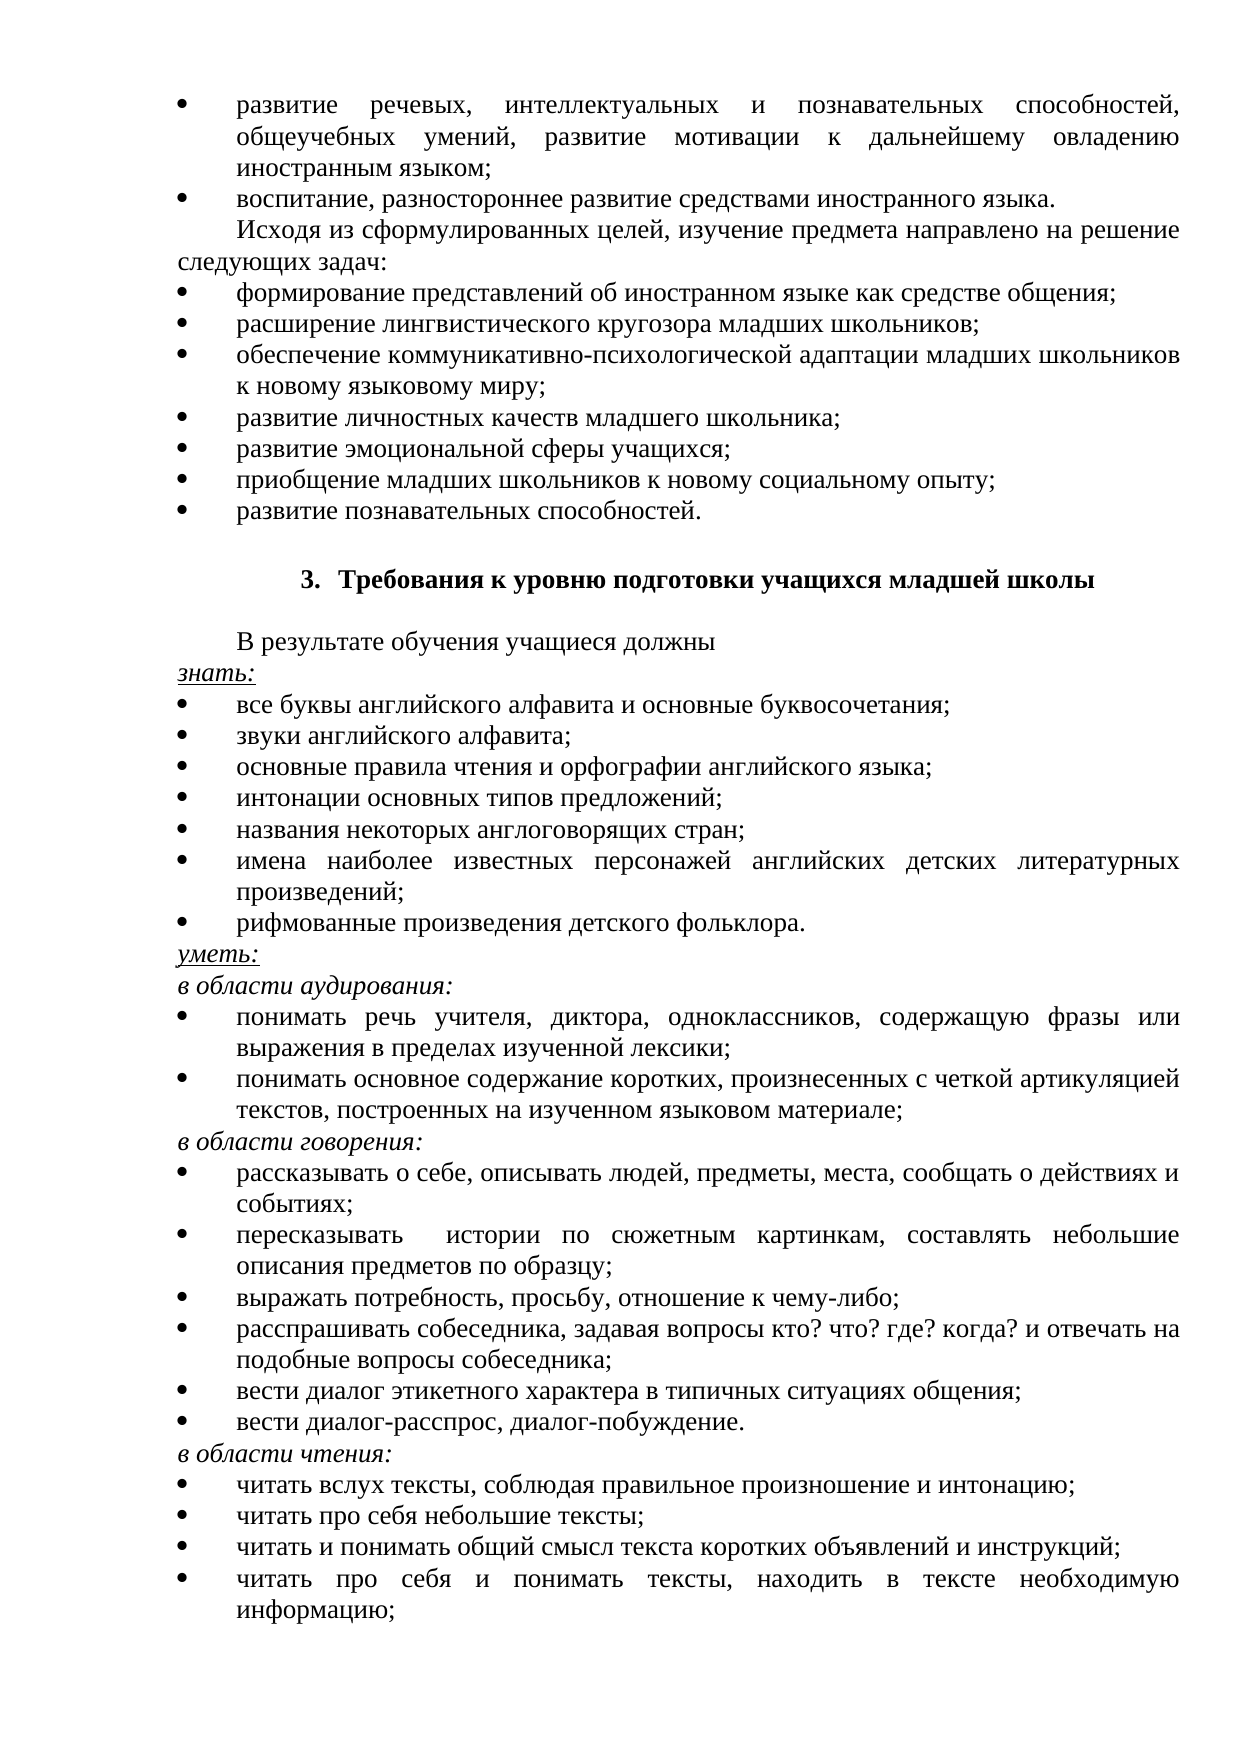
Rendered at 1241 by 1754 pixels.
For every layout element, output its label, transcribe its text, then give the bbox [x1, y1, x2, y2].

list вести диалог-расспрос, диалог-побуждение. [177, 1406, 1181, 1437]
list рифмованные произведения детского фольклора. [177, 906, 1181, 938]
list названия некоторых англоговорящих стран; [177, 813, 1181, 844]
text в области чтения: [177, 1437, 1181, 1468]
list расширение лингвистического кругозора младших школьников; [177, 307, 1181, 338]
list читать вслух тексты, соблюдая правильное произношение и интонацию; [177, 1468, 1181, 1499]
list рассказывать о себе, описывать людей, предметы, места, сообщать о действиях и событиях; [177, 1156, 1181, 1218]
list интонации основных типов предложений; [177, 781, 1181, 813]
list читать про себя небольшие тексты; [177, 1499, 1181, 1530]
list развитие познавательных способностей. [177, 494, 1181, 526]
list все буквы английского алфавита и основные буквосочетания; [177, 688, 1181, 719]
text знать: [177, 657, 1181, 688]
list понимать основное содержание коротких, произнесенных с четкой артикуляцией текстов, построенных на изученном языковом материале; [177, 1062, 1181, 1125]
list основные правила чтения и орфографии английского языка; [177, 750, 1181, 781]
list имена наиболее известных персонажей английских детских литературных произведений; [177, 844, 1181, 906]
list формирование представлений об иностранном языке как средстве общения; [177, 276, 1181, 307]
text в области аудирования: [177, 969, 1181, 1000]
list читать про себя и понимать тексты, находить в тексте необходимую информацию; [177, 1562, 1181, 1624]
list расспрашивать собеседника, задавая вопросы кто? что? где? когда? и отвечать на подобные вопросы собеседника; [177, 1312, 1181, 1374]
list воспитание, разностороннее развитие средствами иностранного языка. [177, 182, 1181, 213]
text уметь: [177, 938, 1181, 969]
list выражать потребность, просьбу, отношение к чему-либо; [177, 1281, 1181, 1312]
list Исходя из сформулированных целей, изучение предмета направлено на решение следующих задач: [177, 213, 1181, 276]
list понимать речь учителя, диктора, одноклассников, содержащую фразы или выражения в пределах изученной лексики; [177, 1000, 1181, 1062]
list обеспечение коммуникативно-психологической адаптации младших школьников к новому языковому миру; [177, 338, 1181, 401]
list пересказывать истории по сюжетным картинкам, составлять небольшие описания предметов по образцу; [177, 1218, 1181, 1281]
list развитие личностных качеств младшего школьника; [177, 401, 1181, 432]
list развитие эмоциональной сферы учащихся; [177, 432, 1181, 463]
list читать и понимать общий смысл текста коротких объявлений и инструкций; [177, 1530, 1181, 1562]
list вести диалог этикетного характера в типичных ситуациях общения; [177, 1374, 1181, 1406]
list развитие речевых, интеллектуальных и познавательных способностей, общеучебных умений, развитие мотивации к дальнейшему овладению иностранным языком; [177, 89, 1181, 182]
list приобщение младших школьников к новому социальному опыту; [177, 463, 1181, 494]
text в области говорения: [177, 1125, 1181, 1156]
list звуки английского алфавита; [177, 719, 1181, 750]
text В результате обучения учащиеся должны [177, 625, 1181, 657]
subtitle Требования к уровню подготовки учащихся младшей школы [215, 563, 1181, 594]
